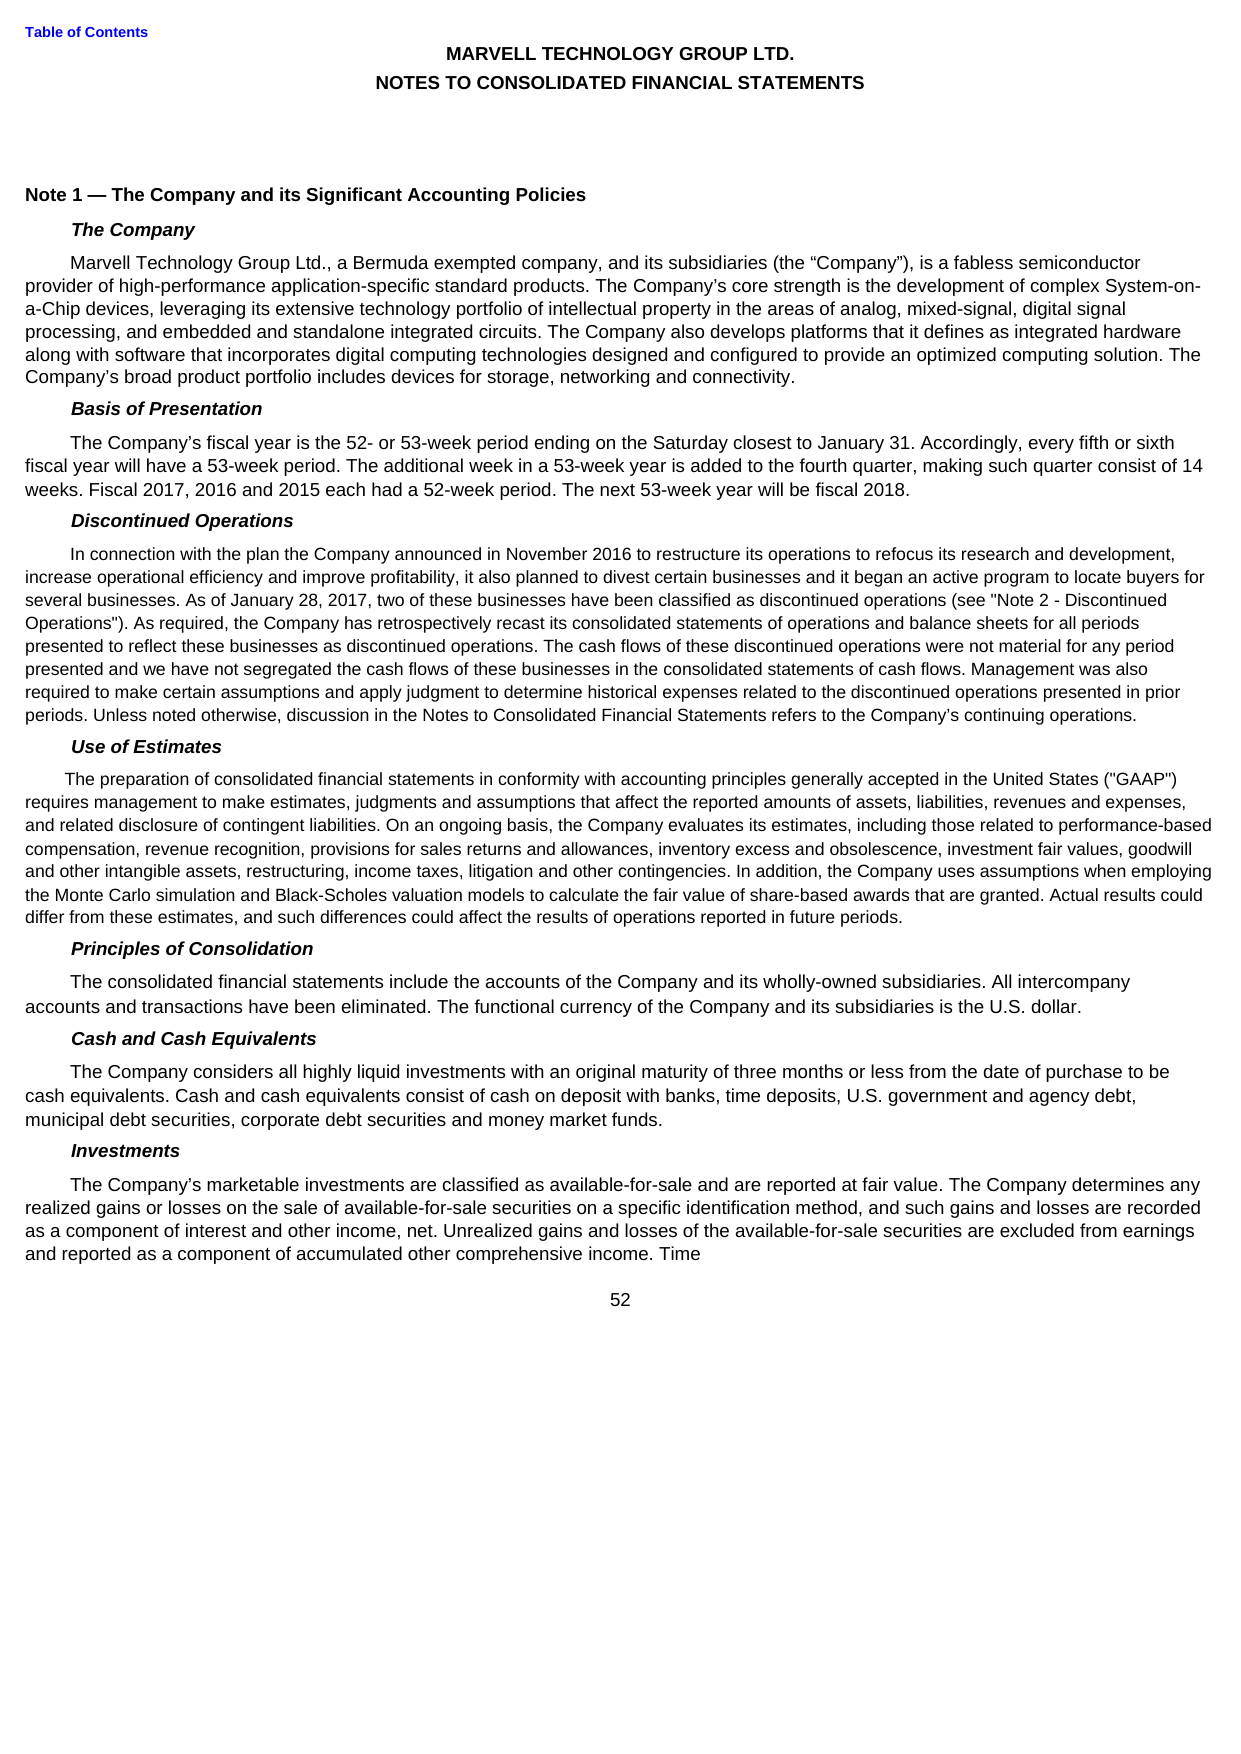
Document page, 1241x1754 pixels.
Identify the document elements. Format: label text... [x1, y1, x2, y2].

text NOTES TO CONSOLIDATED FINANCIAL STATEMENTS [25, 72, 1215, 93]
text Table of Contents [25, 23, 1215, 40]
text MARVELL TECHNOLOGY GROUP LTD. [25, 43, 1215, 64]
text The Company [71, 218, 1215, 240]
text In connection with the plan the Company announced in November 2016 to restructure its operations to refocus its research and development, increase operational efficiency and improve profitability, it also planned to divest certain businesses and it began an active program to locate buyers for several businesses. As of January 28, 2017, two of these businesses have been classified as discontinued operations (see "Note 2 - Discontinued Operations"). As required, the Company has retrospectively recast its consolidated statements of operations and balance sheets for all periods presented to reflect these businesses as discontinued operations. The cash flows of these discontinued operations were not material for any period presented and we have not segregated the cash flows of these businesses in the consolidated statements of cash flows. Management was also required to make certain assumptions and apply judgment to determine historical expenses related to the discontinued operations presented in prior periods. Unless noted otherwise, discussion in the Notes to Consolidated Financial Statements refers to the Company’s continuing operations. [25, 544, 1213, 725]
text The Company considers all highly liquid investments with an original maturity of three months or less from the date of purchase to be cash equivalents. Cash and cash equivalents consist of cash on deposit with banks, time deposits, U.S. government and agency debt, municipal debt securities, corporate debt securities and money market funds. [25, 1061, 1211, 1130]
text Cash and Cash Equivalents [71, 1027, 1215, 1049]
text The Company’s marketable investments are classified as available-for-sale and are reported at fair value. The Company determines any realized gains or losses on the sale of available-for-sale securities on a specific identification method, and such gains and losses are recorded as a component of interest and other income, net. Unrealized gains and losses of the available-for-sale securities are excluded from earnings and reported as a component of accumulated other comprehensive income. Time [25, 1173, 1205, 1265]
text The consolidated financial statements include the accounts of the Company and its wholly-owned subsidiaries. All intercompany accounts and transactions have been eliminated. The functional currency of the Company and its subsidiaries is the U.S. dollar. [25, 971, 1140, 1018]
text The preparation of consolidated financial statements in conformity with accounting principles generally accepted in the United States ("GAAP") requires management to make estimates, judgments and assumptions that affect the reported amounts of assets, liabilities, revenues and expenses, and related disclosure of contingent liabilities. On an ongoing basis, the Company evaluates its estimates, including those related to performance-based compensation, revenue recognition, provisions for sales returns and allowances, inventory excess and obsolescence, investment fair values, goodwill and other intangible assets, restructuring, income taxes, litigation and other contingencies. In addition, the Company uses assumptions when employing the Monte Carlo simulation and Black-Scholes valuation models to calculate the fair value of share-based awards that are granted. Actual results could differ from these estimates, and such differences could affect the results of operations reported in future periods. [25, 769, 1215, 928]
text Note 1 — The Company and its Significant Accounting Policies [25, 184, 1215, 206]
text Principles of Consolidation [71, 938, 1215, 959]
text Marvell Technology Group Ltd., a Bermuda exempted company, and its subsidiaries (the “Company”), is a fabless semiconductor provider of high-performance application-specific standard products. The Company’s core strength is the development of complex System-on-a-Chip devices, leveraging its extensive technology portfolio of intellectual property in the areas of analog, mixed-signal, digital signal processing, and embedded and standalone integrated circuits. The Company also develops platforms that it defines as integrated hardware along with software that incorporates digital computing technologies designed and configured to provide an optimized computing solution. The Company’s broad product portfolio includes devices for storage, networking and connectivity. [25, 252, 1211, 388]
text 52 [25, 1289, 1215, 1310]
text Investments [71, 1140, 1215, 1161]
text Use of Estimates [71, 735, 1215, 757]
text The Company’s fiscal year is the 52- or 53-week period ending on the Saturday closest to January 31. Accordingly, every fifth or sixth fiscal year will have a 53-week period. The additional week in a 53-week year is added to the fourth quarter, making such quarter consist of 14 weeks. Fiscal 2017, 2016 and 2015 each had a 52-week period. The next 53-week year will be fiscal 2018. [25, 432, 1209, 500]
text Discontinued Operations [71, 510, 1215, 532]
text Basis of Presentation [71, 398, 1215, 419]
